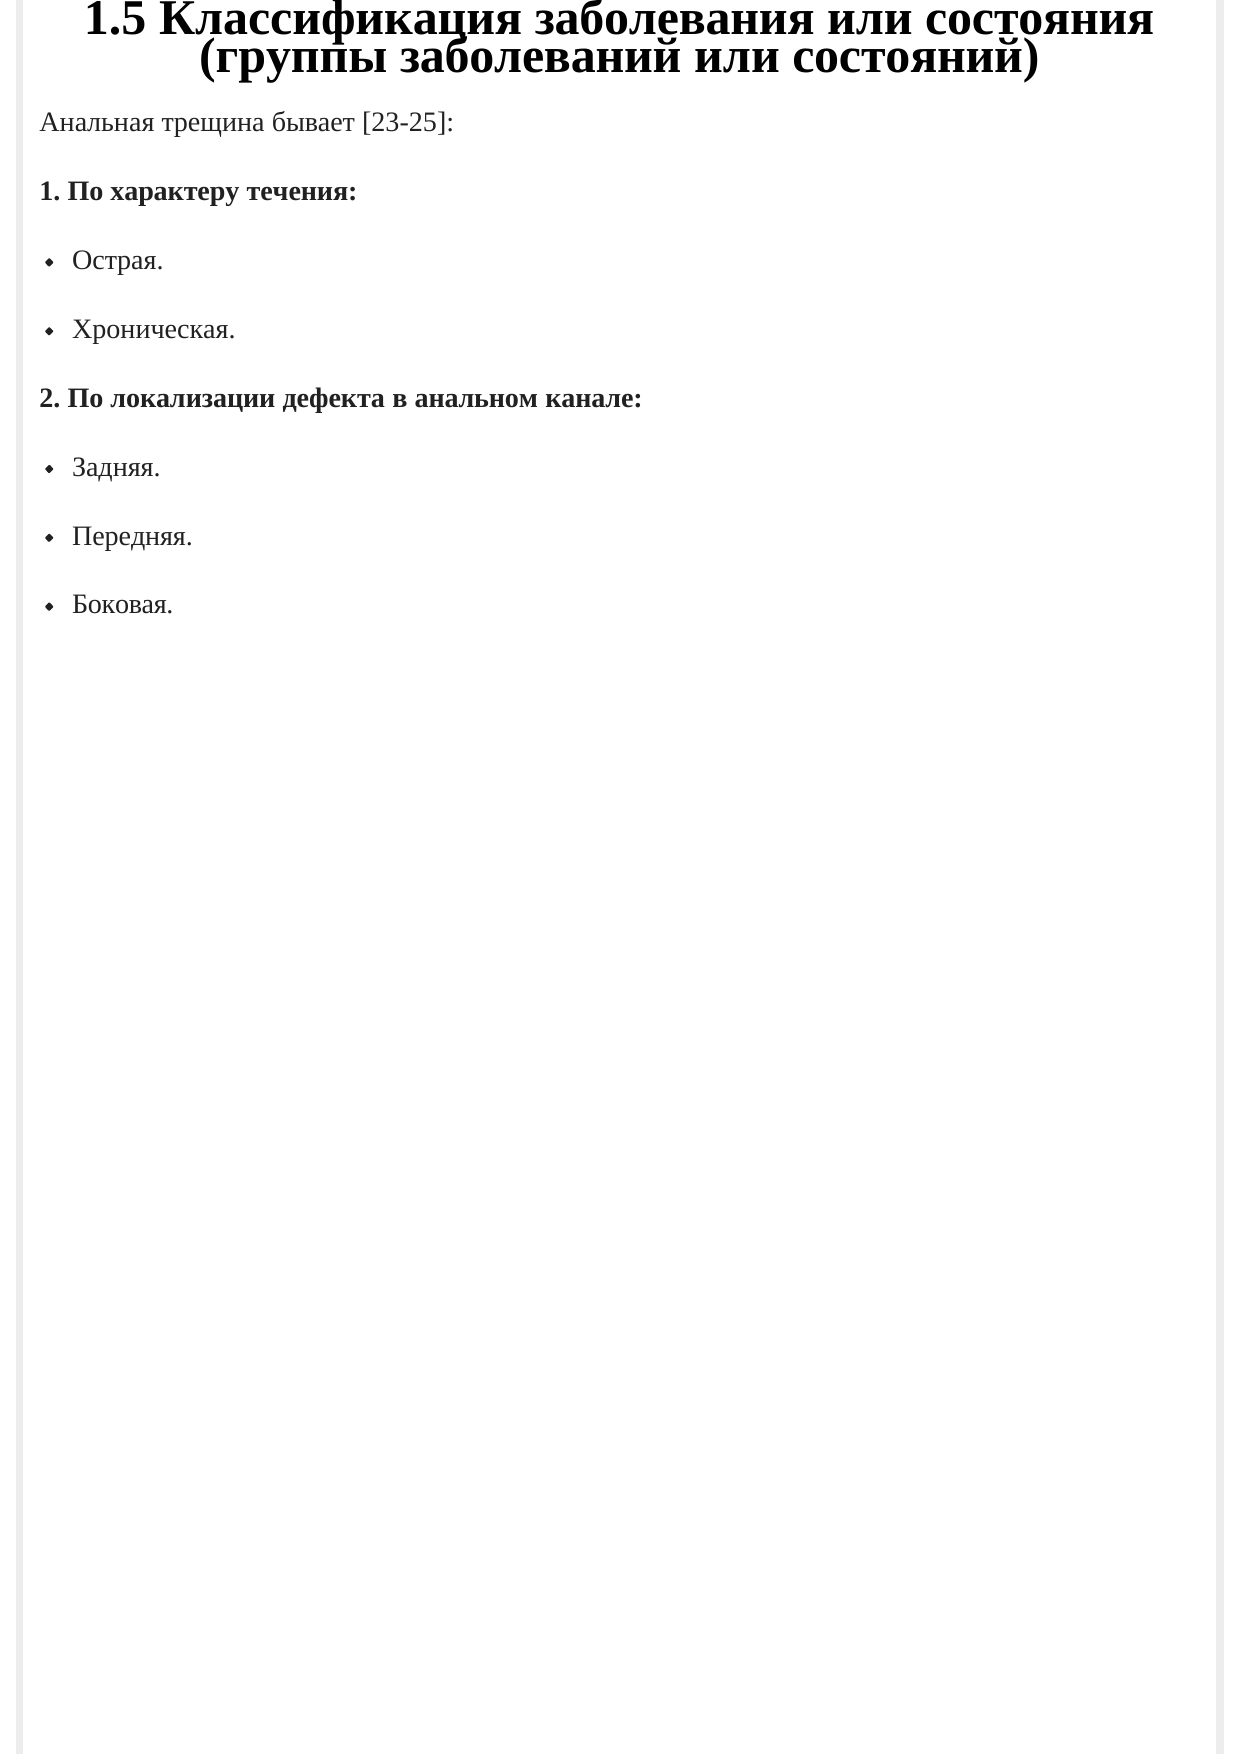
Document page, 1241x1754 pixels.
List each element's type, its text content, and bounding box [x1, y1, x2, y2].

text Передняя. [72, 518, 1236, 551]
text Острая. [72, 243, 1236, 276]
text Боковая. [72, 587, 1236, 620]
text Анальная трещина бывает [23-25]: [39, 105, 1236, 138]
subtitle По локализации дефекта в анальном канале: [39, 381, 1236, 413]
text Хроническая. [72, 312, 1236, 344]
text Задняя. [72, 450, 1236, 482]
subtitle По характеру течения: [39, 174, 1236, 207]
subtitle Классификация заболевания или состояния (группы заболеваний или состояний) [84, 3, 1157, 83]
